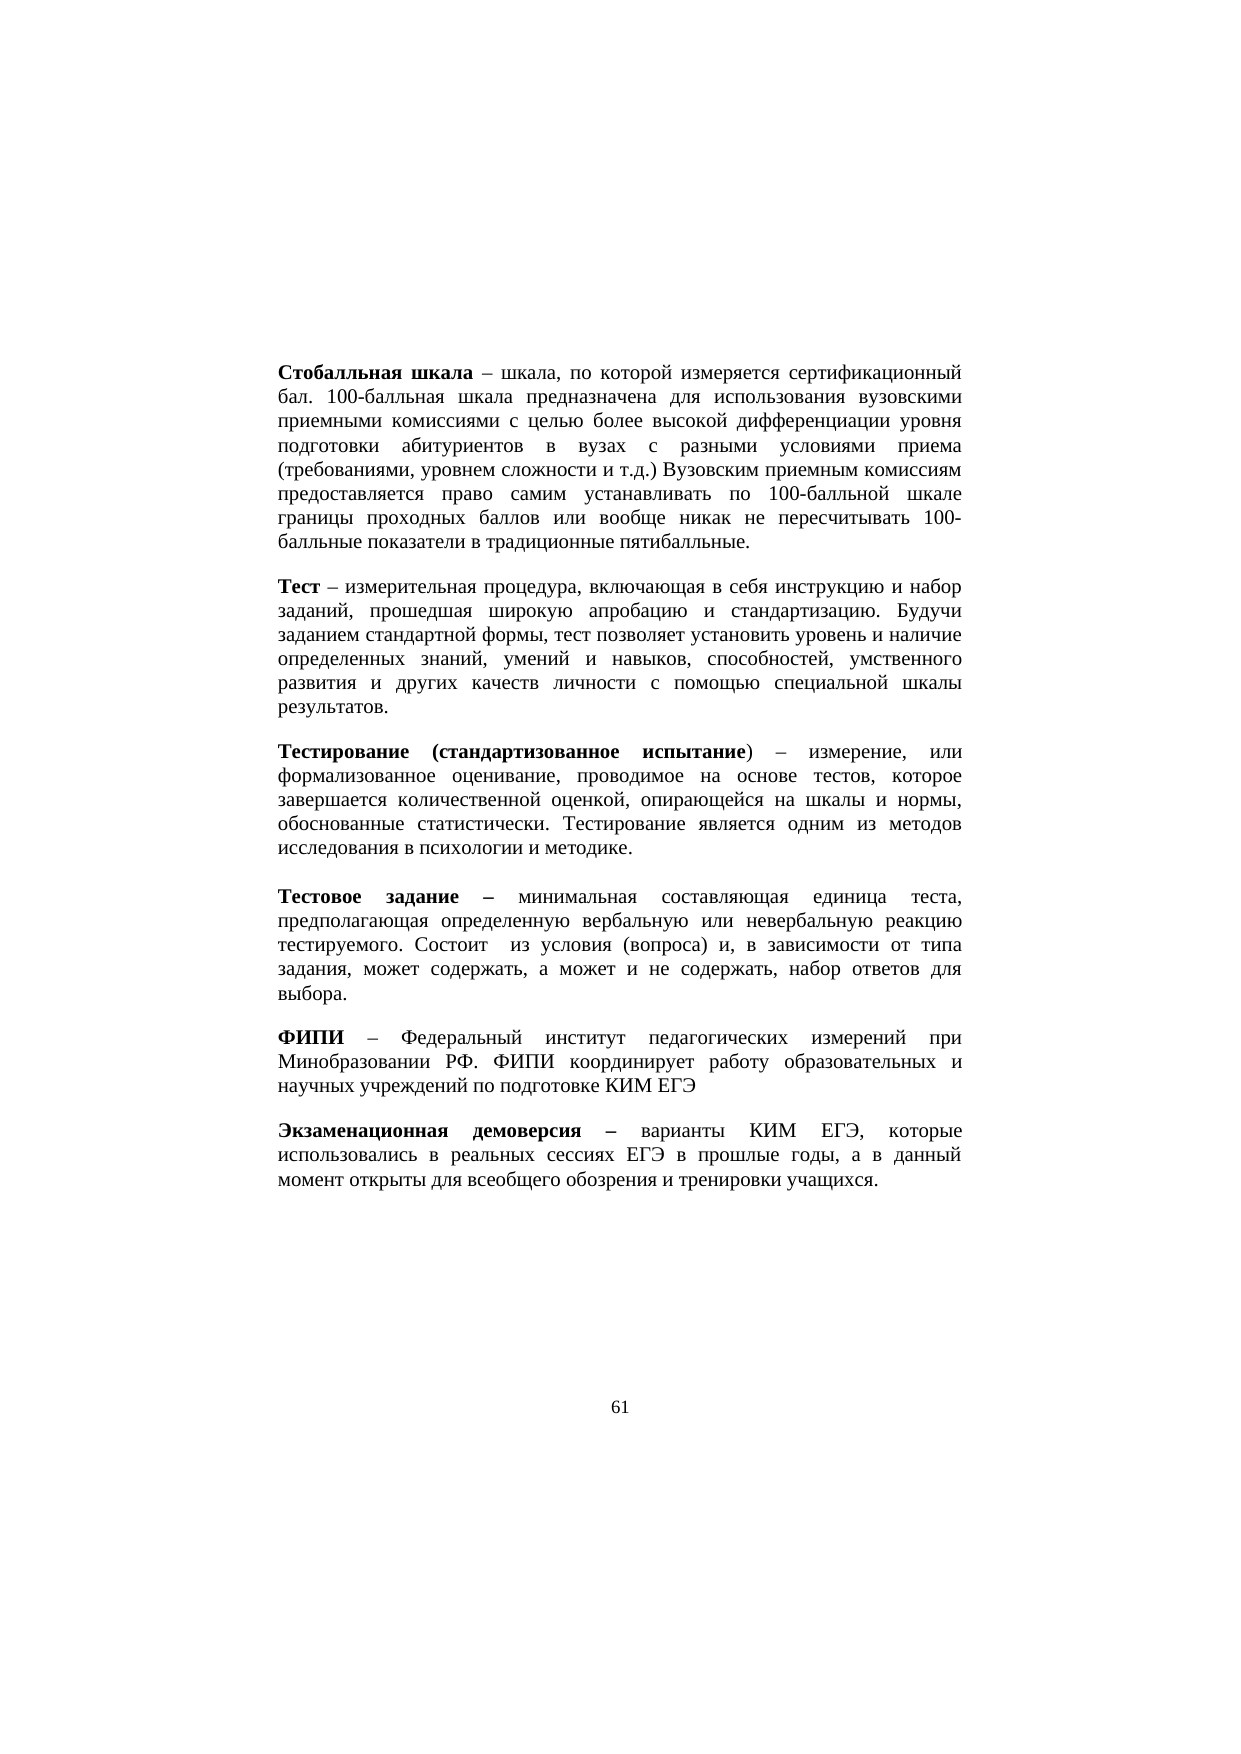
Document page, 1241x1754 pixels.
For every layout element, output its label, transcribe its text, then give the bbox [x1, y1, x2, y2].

text Стобалльная шкала – шкала, по которой измеряется сертификационный бал. 100-балльная шкала предназначена для использования вузовскими приемными комиссиями с целью более высокой дифференциации уровня подготовки абитуриентов в вузах с разными условиями приема (требованиями, уровнем сложности и т.д.) Вузовским приемным комиссиям предоставляется право самим устанавливать по 100-балльной шкале границы проходных баллов или вообще никак не пересчитывать 100-балльные показатели в традиционные пятибалльные. [278, 360, 963, 553]
text Тестовое задание – минимальная составляющая единица теста, предполагающая определенную вербальную или невербальную реакцию тестируемого. Состоит из условия (вопроса) и, в зависимости от типа задания, может содержать, а может и не содержать, набор ответов для выбора. [278, 884, 963, 1004]
text Тест – измерительная процедура, включающая в себя инструкцию и набор заданий, прошедшая широкую апробацию и стандартизацию. Будучи заданием стандартной формы, тест позволяет установить уровень и наличие определенных знаний, умений и навыков, способностей, умственного развития и других качеств личности с помощью специальной шкалы результатов. [278, 574, 963, 718]
text ФИПИ – Федеральный институт педагогических измерений при Минобразовании РФ. ФИПИ координирует работу образовательных и научных учреждений по подготовке КИМ ЕГЭ [278, 1025, 963, 1097]
text Экзаменационная демоверсия – варианты КИМ ЕГЭ, которые использовались в реальных сессиях ЕГЭ в прошлые годы, а в данный момент открыты для всеобщего обозрения и тренировки учащихся. [278, 1118, 963, 1191]
text Тестирование (стандартизованное испытание) – измерение, или формализованное оценивание, проводимое на основе тестов, которое завершается количественной оценкой, опирающейся на шкалы и нормы, обоснованные статистически. Тестирование является одним из методов исследования в психологии и методике. [278, 739, 963, 859]
